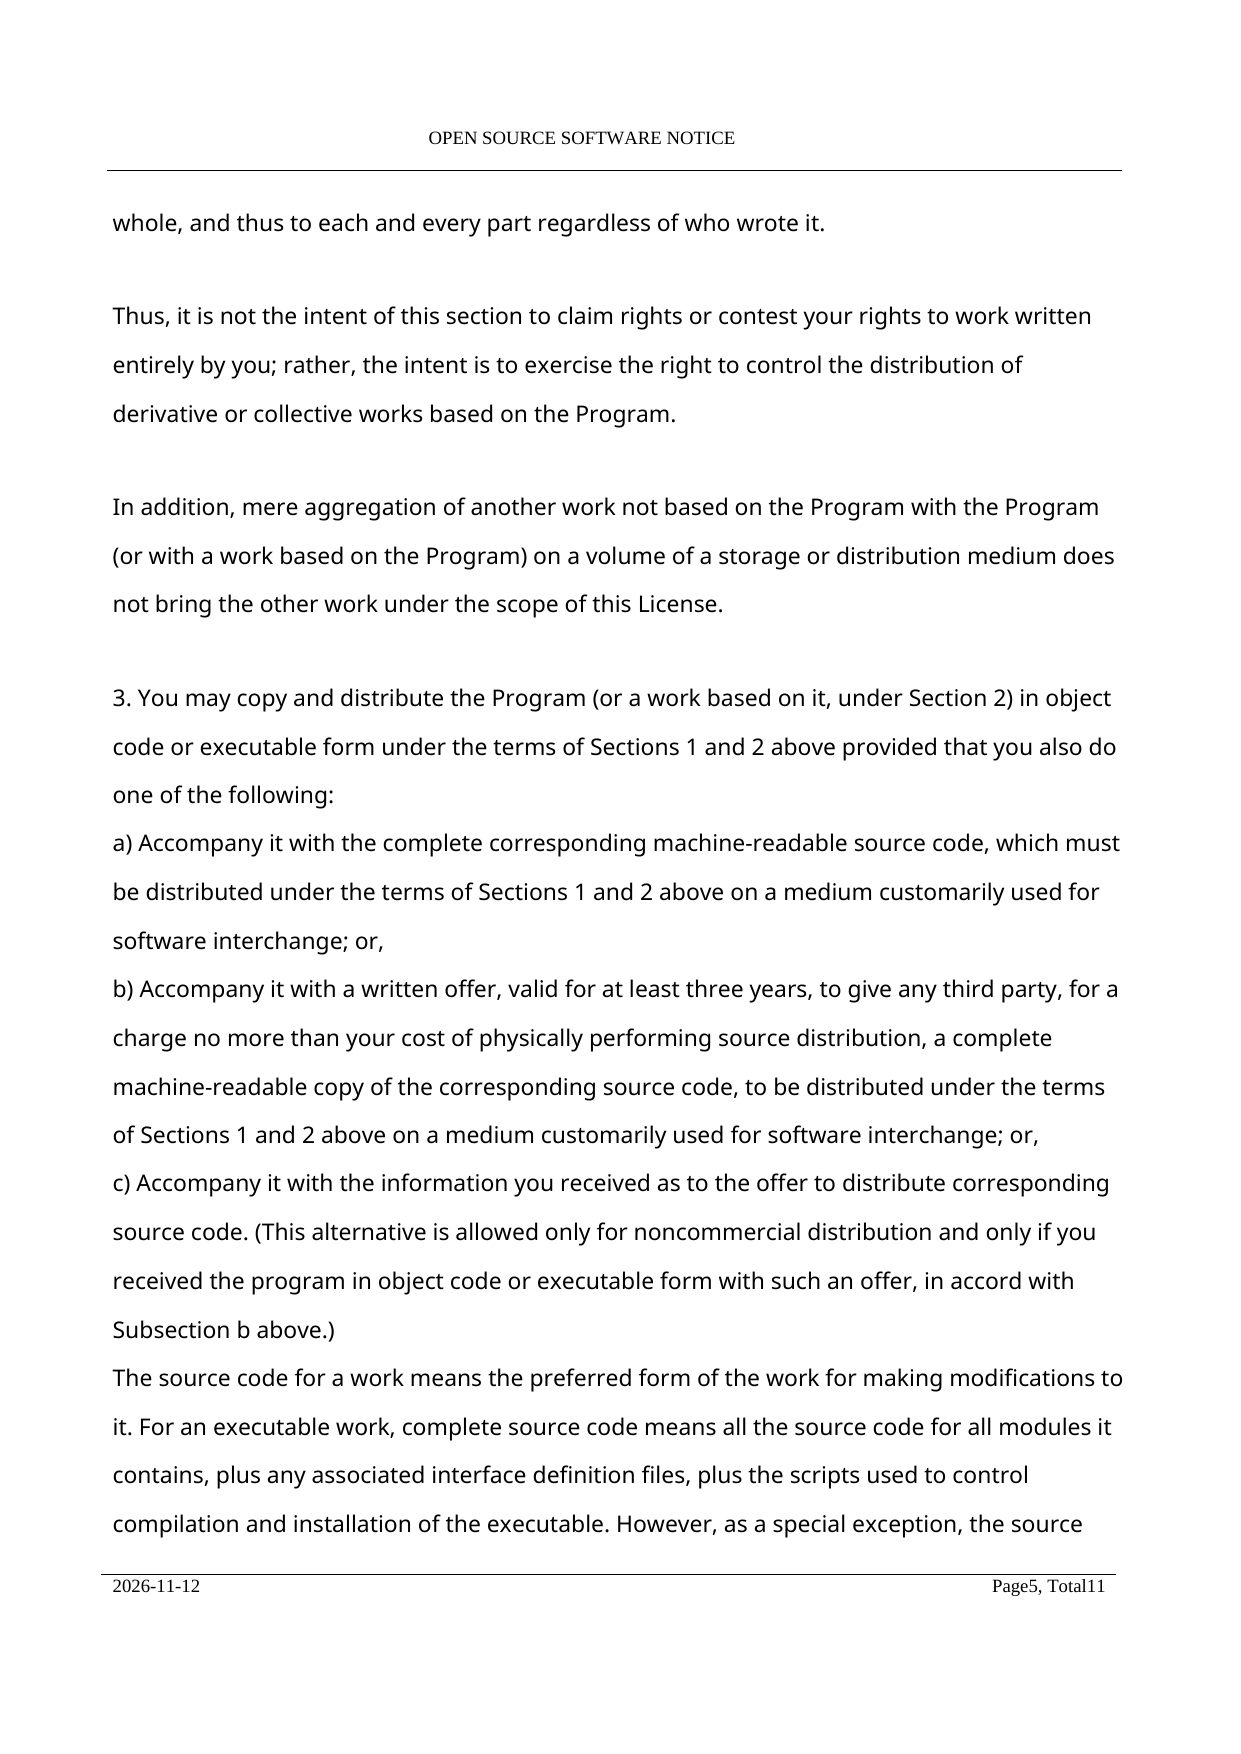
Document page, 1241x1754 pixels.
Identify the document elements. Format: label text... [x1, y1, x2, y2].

text 3. You may copy and distribute the Program (or a work based on it, under Section 2) in object code or executable form under the terms of Sections 1 and 2 above provided that you also do one of the following: [112, 681, 1128, 811]
text In addition, mere aggregation of another work not based on the Program with the Program (or with a work based on the Program) on a volume of a storage or distribution medium does not bring the other work under the scope of this License. [112, 490, 1128, 620]
text a) Accompany it with the complete corresponding machine-readable source code, which must be distributed under the terms of Sections 1 and 2 above on a medium customarily used for software interchange; or, [112, 827, 1128, 957]
text c) Accompany it with the information you received as to the offer to distribute corresponding source code. (This alternative is allowed only for noncommercial distribution and only if you received the program in object code or executable form with such an offer, in accord with Subsection b above.) [112, 1167, 1128, 1345]
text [112, 1361, 1128, 1540]
text b) Accompany it with a written offer, valid for at least three years, to give any third party, for a charge no more than your cost of physically performing source distribution, a complete machine-readable copy of the corresponding source code, to be distributed under the terms of Sections 1 and 2 above on a medium customarily used for software interchange; or, [112, 972, 1128, 1151]
text Thus, it is not the intent of this section to claim rights or contest your rights to work written entirely by you; rather, the intent is to exercise the right to control the distribution of derivative or collective works based on the Program. [112, 299, 1128, 429]
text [112, 206, 1128, 239]
